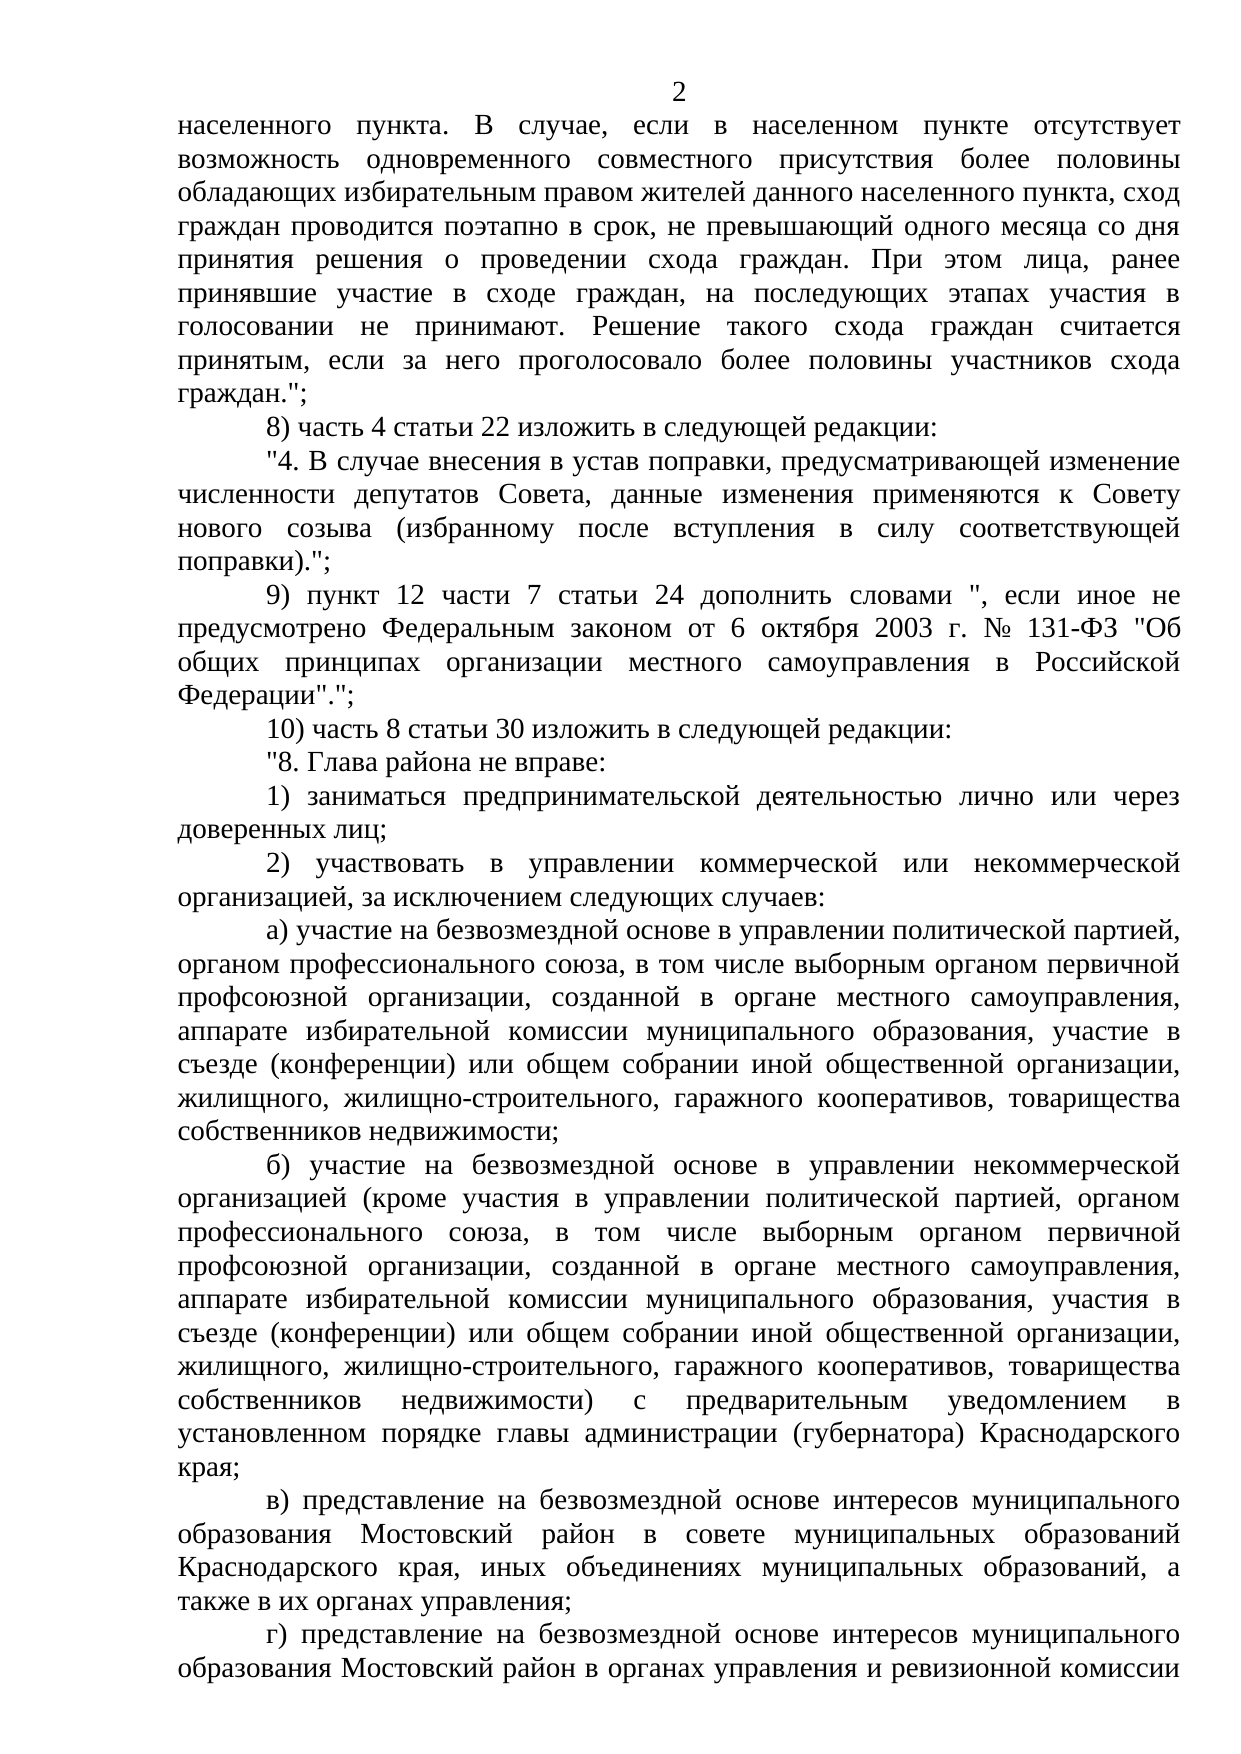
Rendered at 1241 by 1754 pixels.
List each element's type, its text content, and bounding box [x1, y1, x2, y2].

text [177, 1617, 1181, 1684]
text 9) пункт 12 части 7 статьи 24 дополнить словами ", если иное не предусмотрено Федеральным законом от 6 октября 2003 г. № 131-ФЗ "Об общих принципах организации местного самоуправления в Российской Федерации"."; [177, 577, 1181, 711]
text "8. Глава района не вправе: [177, 744, 1181, 778]
text 10) часть 8 статьи 30 изложить в следующей редакции: [177, 711, 1181, 744]
text 1) заниматься предпринимательской деятельностью лично или через доверенных лиц; [177, 778, 1181, 845]
text б) участие на безвозмездной основе в управлении некоммерческой организацией (кроме участия в управлении политической партией, органом профессионального союза, в том числе выборным органом первичной профсоюзной организации, созданной в органе местного самоуправления, аппарате избирательной комиссии муниципального образования, участия в съезде (конференции) или общем собрании иной общественной организации, жилищного, жилищно-строительного, гаражного кооперативов, товарищества собственников недвижимости) с предварительным уведомлением в установленном порядке главы администрации (губернатора) Краснодарского края; [177, 1147, 1181, 1482]
text а) участие на безвозмездной основе в управлении политической партией, органом профессионального союза, в том числе выборным органом первичной профсоюзной организации, созданной в органе местного самоуправления, аппарате избирательной комиссии муниципального образования, участие в съезде (конференции) или общем собрании иной общественной организации, жилищного, жилищно-строительного, гаражного кооперативов, товарищества собственников недвижимости; [177, 912, 1181, 1147]
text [177, 107, 1181, 409]
text 8) часть 4 статьи 22 изложить в следующей редакции: [177, 409, 1181, 443]
text 2) участвовать в управлении коммерческой или некоммерческой организацией, за исключением следующих случаев: [177, 845, 1181, 912]
text "4. В случае внесения в устав поправки, предусматривающей изменение численности депутатов Совета, данные изменения применяются к Совету нового созыва (избранному после вступления в силу соответствующей поправки)."; [177, 443, 1181, 577]
text в) представление на безвозмездной основе интересов муниципального образования Мостовский район в совете муниципальных образований Краснодарского края, иных объединениях муниципальных образований, а также в их органах управления; [177, 1482, 1181, 1617]
